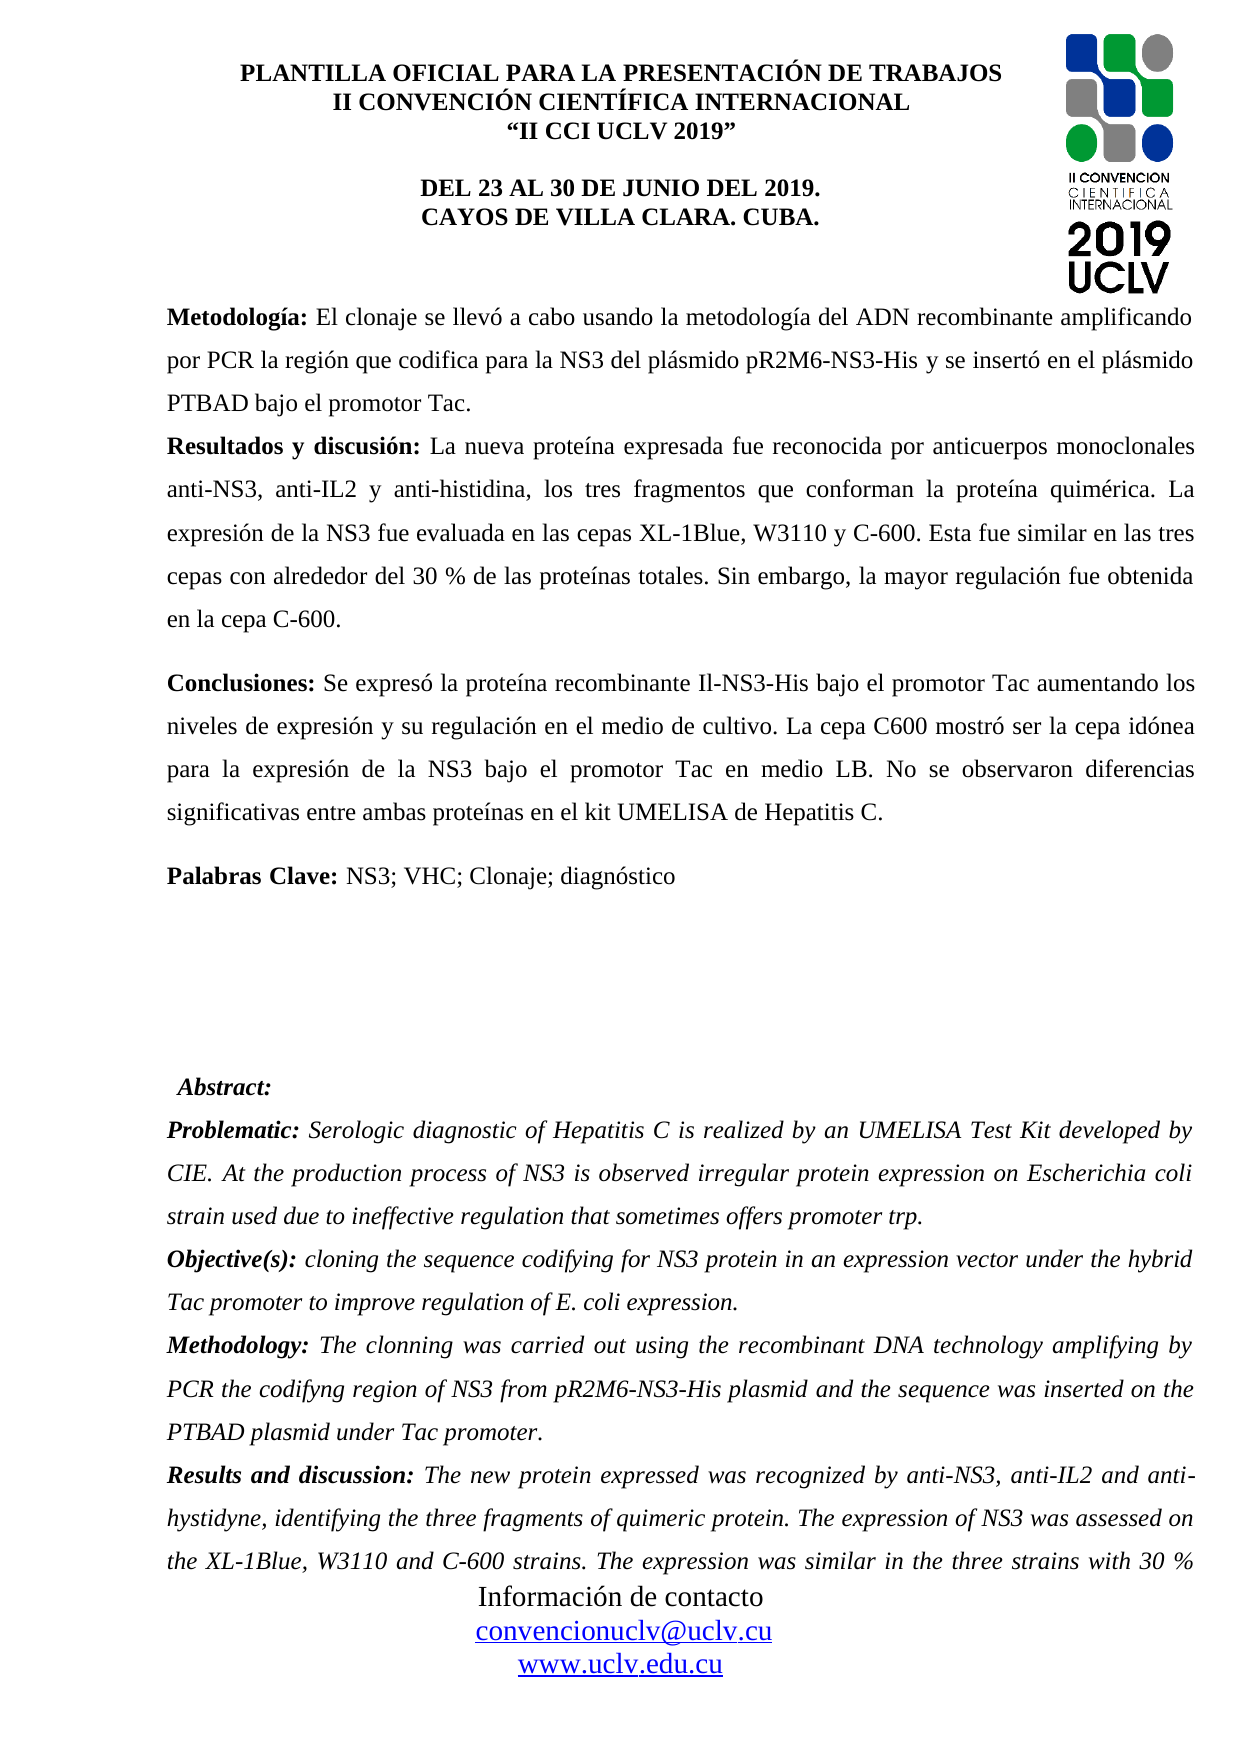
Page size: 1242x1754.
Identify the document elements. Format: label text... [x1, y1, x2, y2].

text Problematic: Serologic diagnostic of Hepatitis C is realized by an UMELISA Test Kit developed by CIE. At the production process of NS3 is observed irregular protein expression on Escherichia coli strain used due to ineffective regulation that sometimes offers promoter trp. [167, 1115, 1194, 1230]
text Palabras Clave: NS3; VHC; Clonaje; diagnóstico [167, 861, 1071, 890]
picture [1060, 31, 1182, 302]
text Abstract: [177, 1072, 1070, 1101]
text Conclusiones: Se expresó la proteína recombinante Il-NS3-His bajo el promotor Tac aumentando los niveles de expresión y su regulación en el medio de cultivo. La cepa C600 mostró ser la cepa idónea para la expresión de la NS3 bajo el promotor Tac en medio LB. No se observaron diferencias significativas entre ambas proteínas en el kit UMELISA de Hepatitis C. [167, 668, 1196, 826]
text Methodology: The clonning was carried out using the recombinant DNA technology amplifying by PCR the codifyng region of NS3 from pR2M6-NS3-His plasmid and the sequence was inserted on the PTBAD plasmid under Tac promoter. [167, 1331, 1194, 1446]
text Resultados y discusión: La nueva proteína expresada fue reconocida por anticuerpos monoclonales anti-NS3, anti-IL2 y anti-histidina, los tres fragmentos que conforman la proteína quimérica. La expresión de la NS3 fue evaluada en las cepas XL-1Blue, W3110 y C-600. Esta fue similar en las tres cepas con alrededor del 30 % de las proteínas totales. Sin embargo, la mayor regulación fue obtenida en la cepa C-600. [167, 431, 1196, 633]
text Objective(s): cloning the sequence codifying for NS3 protein in an expression vector under the hybrid Tac promoter to improve regulation of E. coli expression. [167, 1244, 1194, 1316]
text Metodología: El clonaje se llevó a cabo usando la metodología del ADN recombinante amplificando por PCR la región que codifica para la NS3 del plásmido pR2M6-NS3-His y se insertó en el plásmido PTBAD bajo el promotor Tac. [167, 302, 1194, 417]
